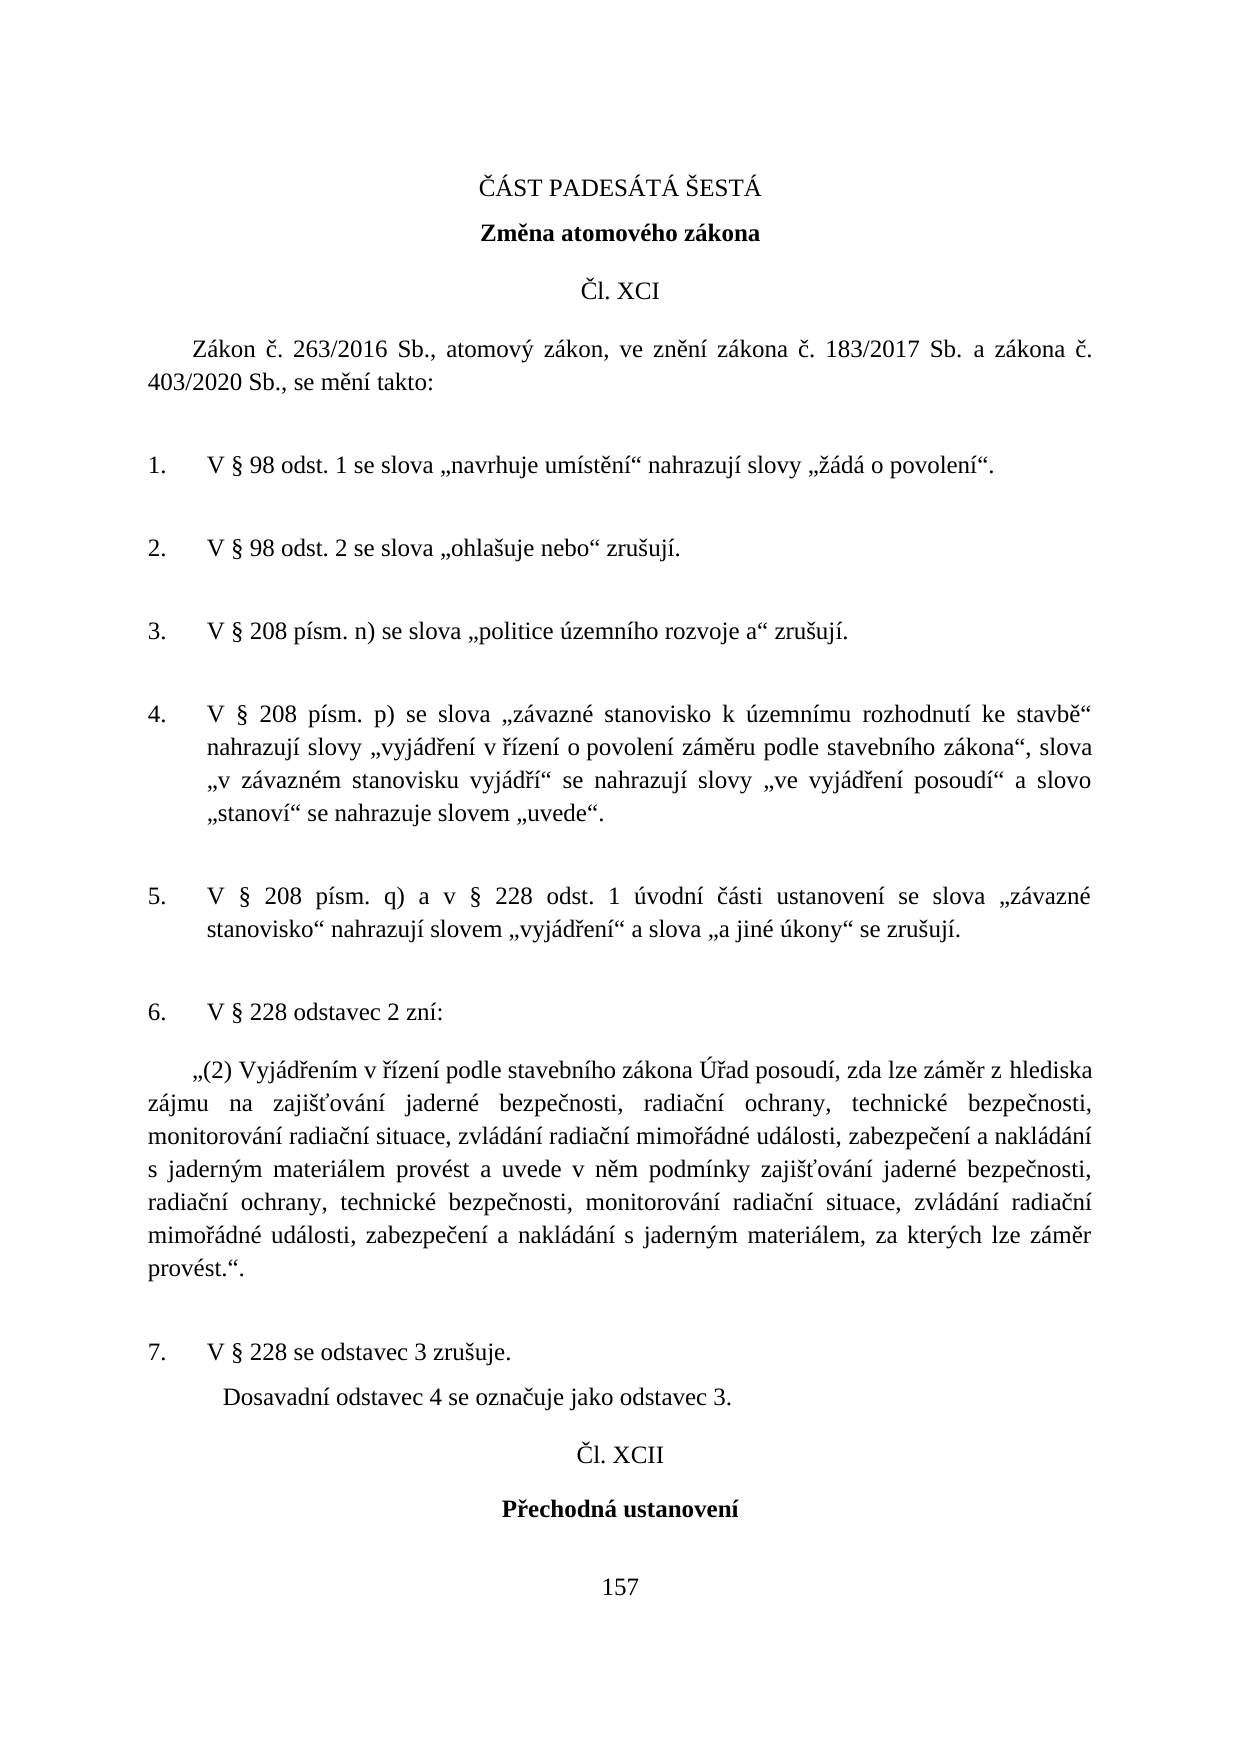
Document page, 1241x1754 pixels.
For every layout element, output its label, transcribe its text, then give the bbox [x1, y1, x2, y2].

text V § 208 písm. n) se slova „politice územního rozvoje a“ zrušují. [148, 616, 1093, 645]
text ČÁST PADESÁTÁ ŠESTÁ [148, 173, 1093, 201]
text V § 208 písm. p) se slova „závazné stanovisko k územnímu rozhodnutí ke stavbě“ nahrazují slovy „vyjádření v řízení o povolení záměru podle stavebního zákona“, slova „v závazném stanovisku vyjádří“ se nahrazují slovy „ve vyjádření posoudí“ a slovo „stanoví“ se nahrazuje slovem „uvede“. [148, 699, 1093, 827]
list Přechodná ustanovení [148, 1494, 1093, 1523]
text V § 208 písm. q) a v § 228 odst. 1 úvodní části ustanovení se slova „závazné stanovisko“ nahrazují slovem „vyjádření“ a slova „a jiné úkony“ se zrušují. [148, 881, 1093, 943]
list V § 98 odst. 1 se slova „navrhuje umístění“ nahrazují slovy „žádá o povolení“. [148, 450, 1093, 479]
text „(2) Vyjádřením v řízení podle stavebního zákona Úřad posoudí, zda lze záměr z hlediska zájmu na zajišťování jaderné bezpečnosti, radiační ochrany, technické bezpečnosti, monitorování radiační situace, zvládání radiační mimořádné události, zabezpečení a nakládání s jaderným materiálem provést a uvede v něm podmínky zajišťování jaderné bezpečnosti, radiační ochrany, technické bezpečnosti, monitorování radiační situace, zvládání radiační mimořádné události, zabezpečení a nakládání s jaderným materiálem, za kterých lze záměr provést.“. [148, 1055, 1093, 1282]
text Čl. XCII [148, 1440, 1093, 1469]
text Změna atomového zákona [148, 218, 1093, 247]
text V § 98 odst. 2 se slova „ohlašuje nebo“ zrušují. [148, 533, 1093, 562]
text V § 228 odstavec 2 zní: [148, 997, 1093, 1026]
list Dosavadní odstavec 4 se označuje jako odstavec 3. [223, 1382, 1093, 1411]
text Zákon č. 263/2016 Sb., atomový zákon, ve znění zákona č. 183/2017 Sb. a zákona č. 403/2020 Sb., se mění takto: [148, 334, 1093, 396]
text Čl. XCI [148, 276, 1093, 305]
text V § 228 se odstavec 3 zrušuje. [148, 1337, 1093, 1365]
